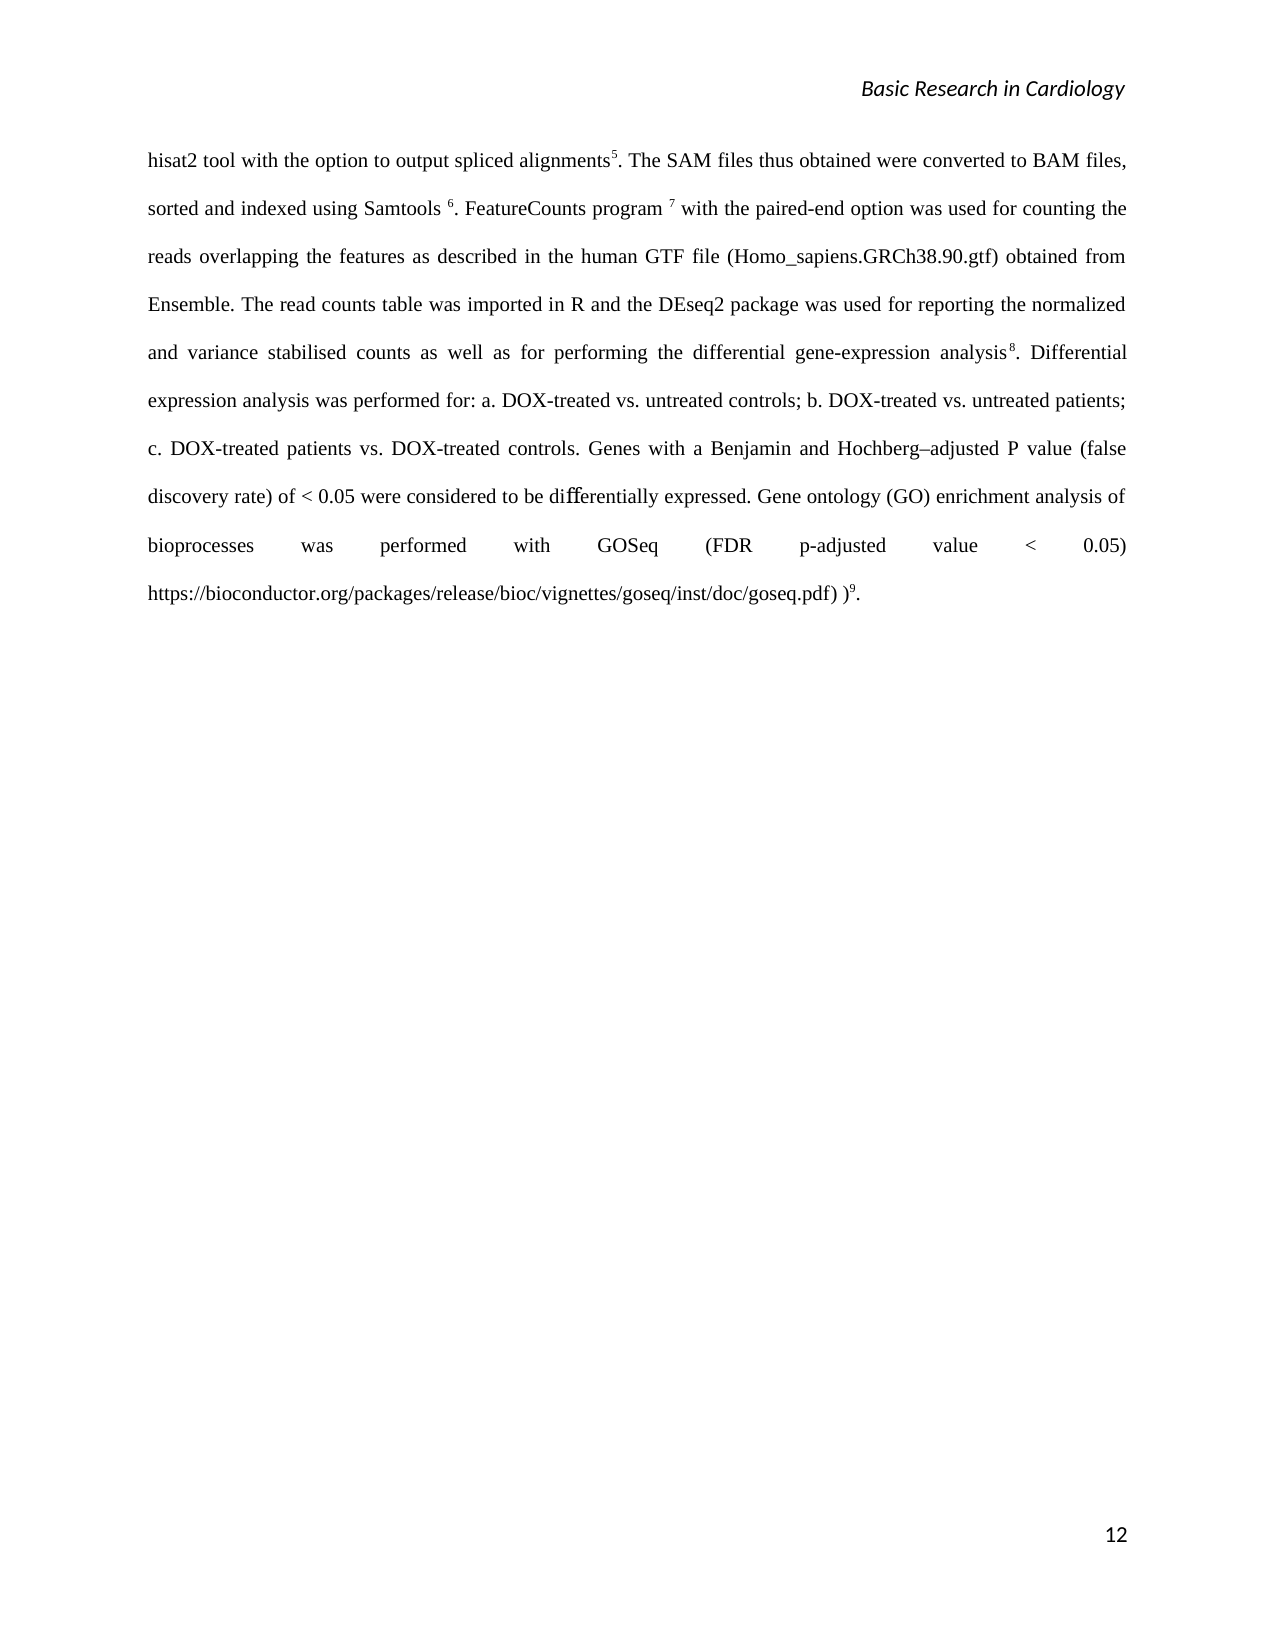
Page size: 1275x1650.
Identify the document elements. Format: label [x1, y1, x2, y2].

text [148, 148, 1127, 605]
